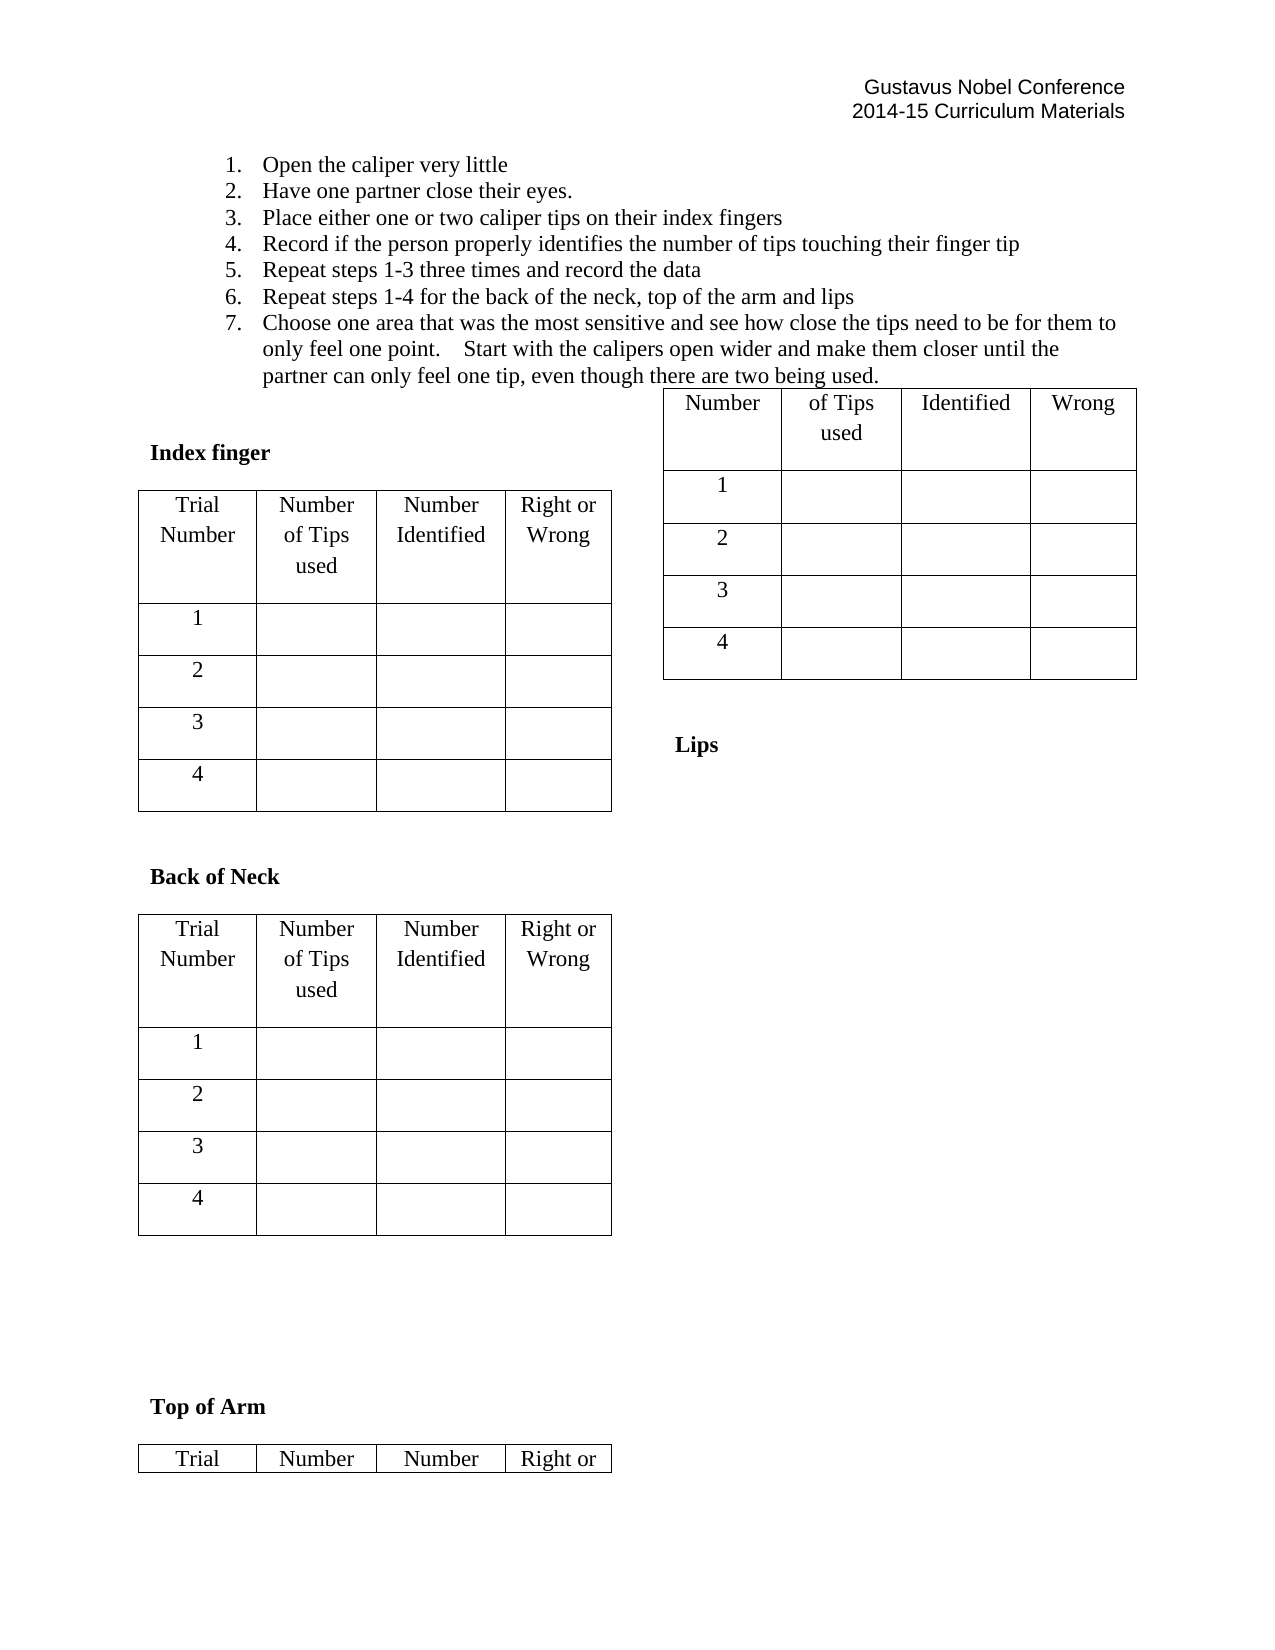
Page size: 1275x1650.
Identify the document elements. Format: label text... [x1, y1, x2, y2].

table_cell [377, 708, 505, 759]
table_header Number Identified [377, 491, 505, 603]
table_cell 3 [664, 576, 781, 627]
table_header Right or Wrong [506, 915, 611, 1027]
table_cell 2 [664, 524, 781, 574]
list Repeat steps 1-3 three times and record the data [225, 256, 1125, 283]
table_cell [377, 1132, 505, 1183]
table_cell 1 [139, 1028, 256, 1079]
table_header Trial Number [664, 389, 781, 470]
table_cell [257, 1028, 376, 1079]
table_cell [902, 524, 1030, 574]
table_cell [257, 708, 376, 759]
table_cell [506, 760, 611, 811]
table_header Number of Tips used [257, 1445, 376, 1472]
table_header Number Identified [377, 1445, 505, 1472]
table_cell [506, 656, 611, 707]
table_cell 1 [139, 604, 256, 655]
table_cell 4 [139, 1184, 256, 1235]
list Have one partner close their eyes. [225, 177, 1125, 204]
table_cell [782, 471, 901, 522]
table_cell [257, 1080, 376, 1131]
table_cell [902, 576, 1030, 627]
table_header Right or Wrong [506, 491, 611, 603]
table_cell 3 [139, 708, 256, 759]
table_cell [506, 1028, 611, 1079]
table_cell 4 [664, 628, 781, 679]
list Record if the person properly identifies the number of tips touching their finger tip [225, 230, 1125, 256]
table_cell [377, 1184, 505, 1235]
table_header Number of Tips used [782, 389, 901, 470]
text Lips [675, 731, 1125, 757]
table_cell [782, 576, 901, 627]
list Open the caliper very little [225, 151, 1125, 177]
list Choose one area that was the most sensitive and see how close the tips need to be for them to only feel one point. Start with the calipers open wider and make them closer until the partner can only feel one tip, even though there are two being used. [225, 309, 1125, 388]
table_header Trial Number [139, 491, 256, 603]
list Repeat steps 1-4 for the back of the neck, top of the arm and lips [225, 283, 1125, 309]
table_cell [506, 1080, 611, 1131]
table_cell [377, 760, 505, 811]
table_cell [377, 1080, 505, 1131]
table_cell [1031, 471, 1136, 522]
table_cell [257, 1132, 376, 1183]
table_cell 3 [139, 1132, 256, 1183]
table_cell [377, 1028, 505, 1079]
table_cell [1031, 524, 1136, 574]
table_header Right or Wrong [506, 1445, 611, 1472]
table_cell [257, 760, 376, 811]
table_cell [506, 604, 611, 655]
table_cell [1031, 628, 1136, 679]
text Back of Neck [150, 863, 600, 889]
table_cell [257, 1184, 376, 1235]
table_header Trial Number [139, 1445, 256, 1472]
table_cell [902, 628, 1030, 679]
table_cell [506, 1184, 611, 1235]
table_header Number of Tips used [257, 915, 376, 1027]
table_cell [506, 1132, 611, 1183]
table_cell [377, 604, 505, 655]
table_header Trial Number [139, 915, 256, 1027]
table_cell [782, 628, 901, 679]
table_cell [257, 604, 376, 655]
table_header Right or Wrong [1031, 389, 1136, 470]
list Place either one or two caliper tips on their index fingers [225, 204, 1125, 230]
table_cell [1031, 576, 1136, 627]
table_cell [902, 471, 1030, 522]
table_cell 2 [139, 1080, 256, 1131]
table_cell [782, 524, 901, 574]
table_cell 1 [664, 471, 781, 522]
text Index finger [150, 439, 600, 466]
table_header Number of Tips used [257, 491, 376, 603]
table_header Number Identified [377, 915, 505, 1027]
table_cell [377, 656, 505, 707]
table_cell [506, 708, 611, 759]
table_header Number Identified [902, 389, 1030, 470]
table_cell 4 [139, 760, 256, 811]
text Top of Arm [150, 1393, 600, 1419]
table_cell 2 [139, 656, 256, 707]
table_cell [257, 656, 376, 707]
